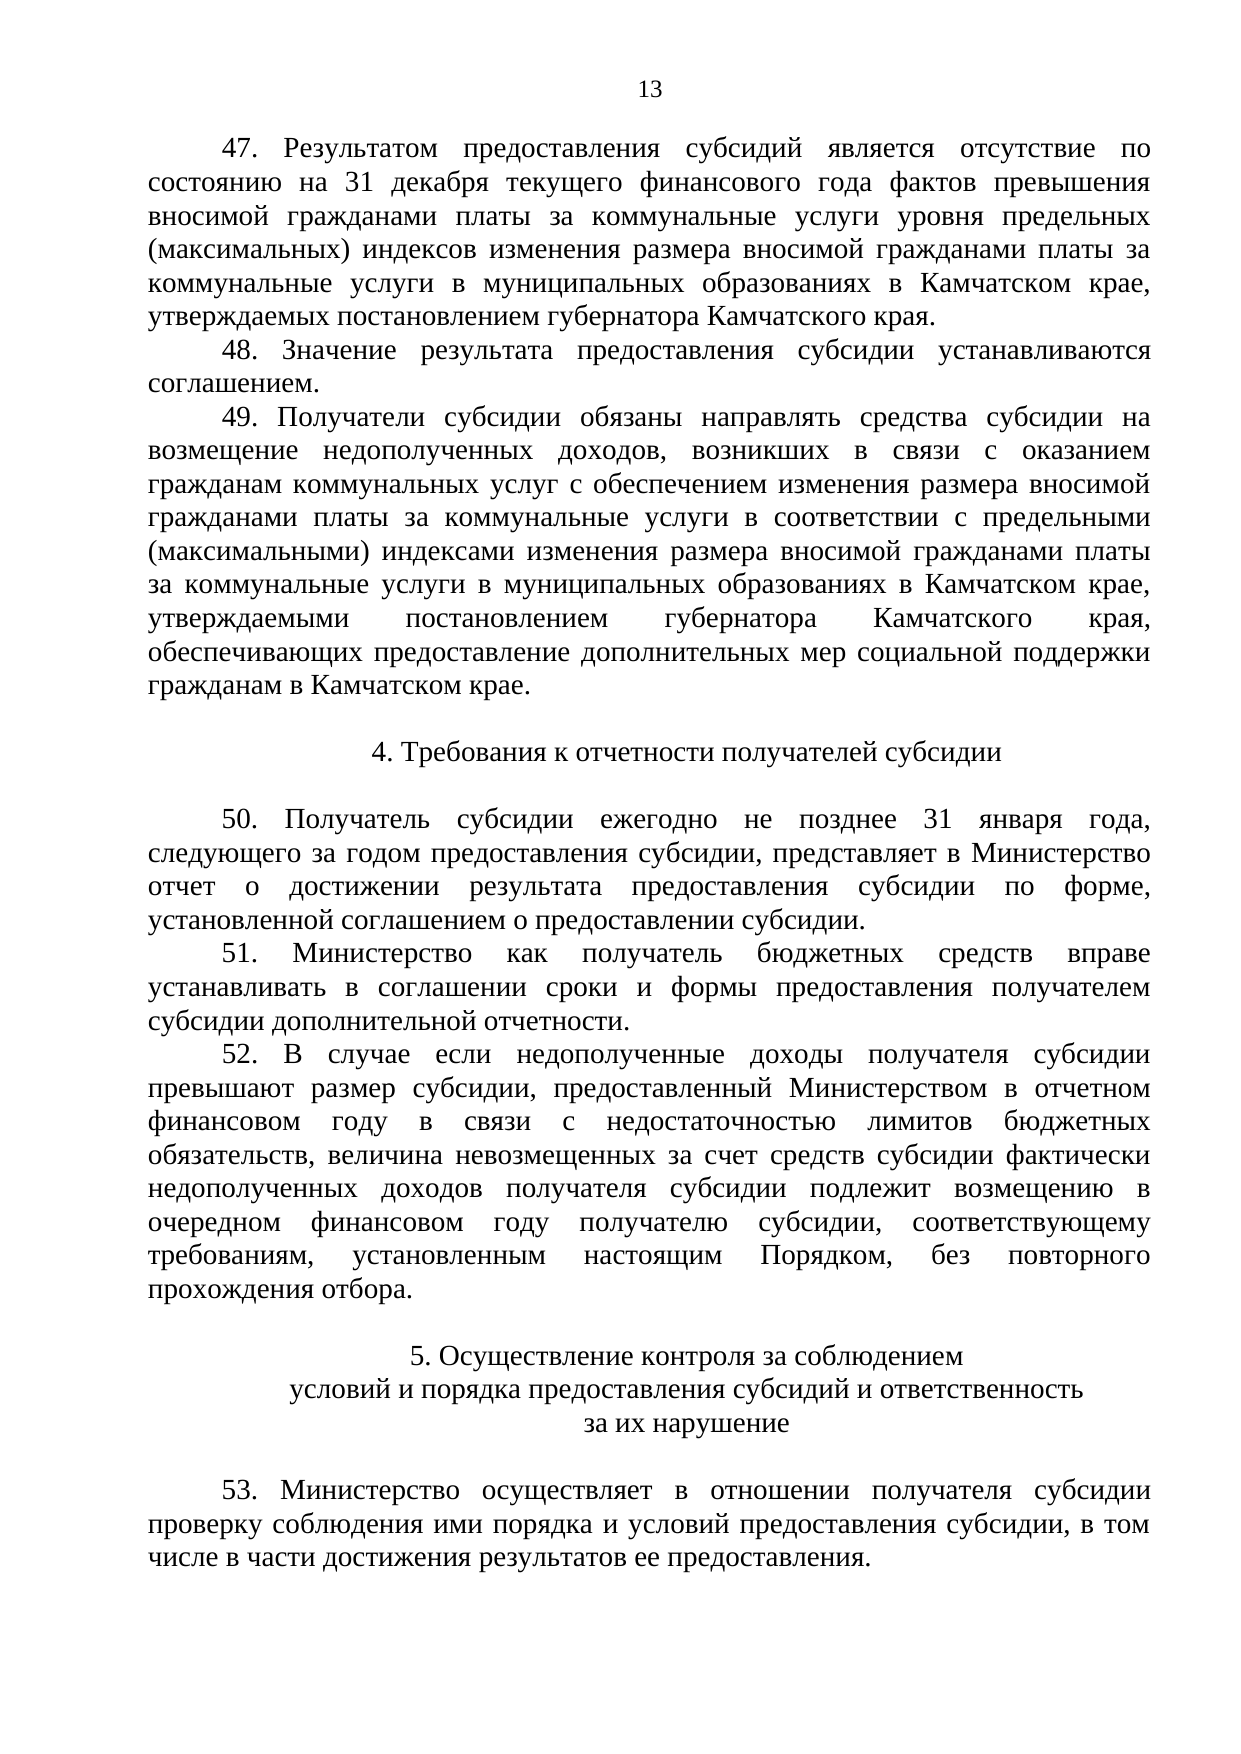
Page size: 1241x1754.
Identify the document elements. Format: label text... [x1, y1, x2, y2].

text 51. Министерство как получатель бюджетных средств вправе устанавливать в соглашении сроки и формы предоставления получателем субсидии дополнительной отчетности. [148, 936, 1152, 1036]
text 49. Получатели субсидии обязаны направлять средства субсидии на возмещение недополученных доходов, возникших в связи с оказанием гражданам коммунальных услуг с обеспечением изменения размера вносимой гражданами платы за коммунальные услуги в соответствии с предельными (максимальными) индексами изменения размера вносимой гражданами платы за коммунальные услуги в муниципальных образованиях в Камчатском крае, утверждаемыми постановлением губернатора Камчатского края, обеспечивающих предоставление дополнительных мер социальной поддержки гражданам в Камчатском крае. [148, 399, 1152, 701]
text условий и порядка предоставления субсидий и ответственность [148, 1372, 1152, 1405]
text за их нарушение [148, 1405, 1152, 1439]
text 4. Требования к отчетности получателей субсидии [148, 734, 1152, 768]
text 53. Министерство осуществляет в отношении получателя субсидии проверку соблюдения ими порядка и условий предоставления субсидии, в том числе в части достижения результатов ее предоставления. [148, 1472, 1152, 1573]
text 5. Осуществление контроля за соблюдением [148, 1338, 1152, 1372]
text 52. В случае если недополученные доходы получателя субсидии превышают размер субсидии, предоставленный Министерством в отчетном финансовом году в связи с недостаточностью лимитов бюджетных обязательств, величина невозмещенных за счет средств субсидии фактически недополученных доходов получателя субсидии подлежит возмещению в очередном финансовом году получателю субсидии, соответствующему требованиям, установленным настоящим Порядком, без повторного прохождения отбора. [148, 1036, 1152, 1304]
text 48. Значение результата предоставления субсидии устанавливаются соглашением. [148, 332, 1152, 399]
text 50. Получатель субсидии ежегодно не позднее 31 января года, следующего за годом предоставления субсидии, представляет в Министерство отчет о достижении результата предоставления субсидии по форме, установленной соглашением о предоставлении субсидии. [148, 801, 1152, 936]
text 47. Результатом предоставления субсидий является отсутствие по состоянию на 31 декабря текущего финансового года фактов превышения вносимой гражданами платы за коммунальные услуги уровня предельных (максимальных) индексов изменения размера вносимой гражданами платы за коммунальные услуги в муниципальных образованиях в Камчатском крае, утверждаемых постановлением губернатора Камчатского края. [148, 131, 1152, 332]
